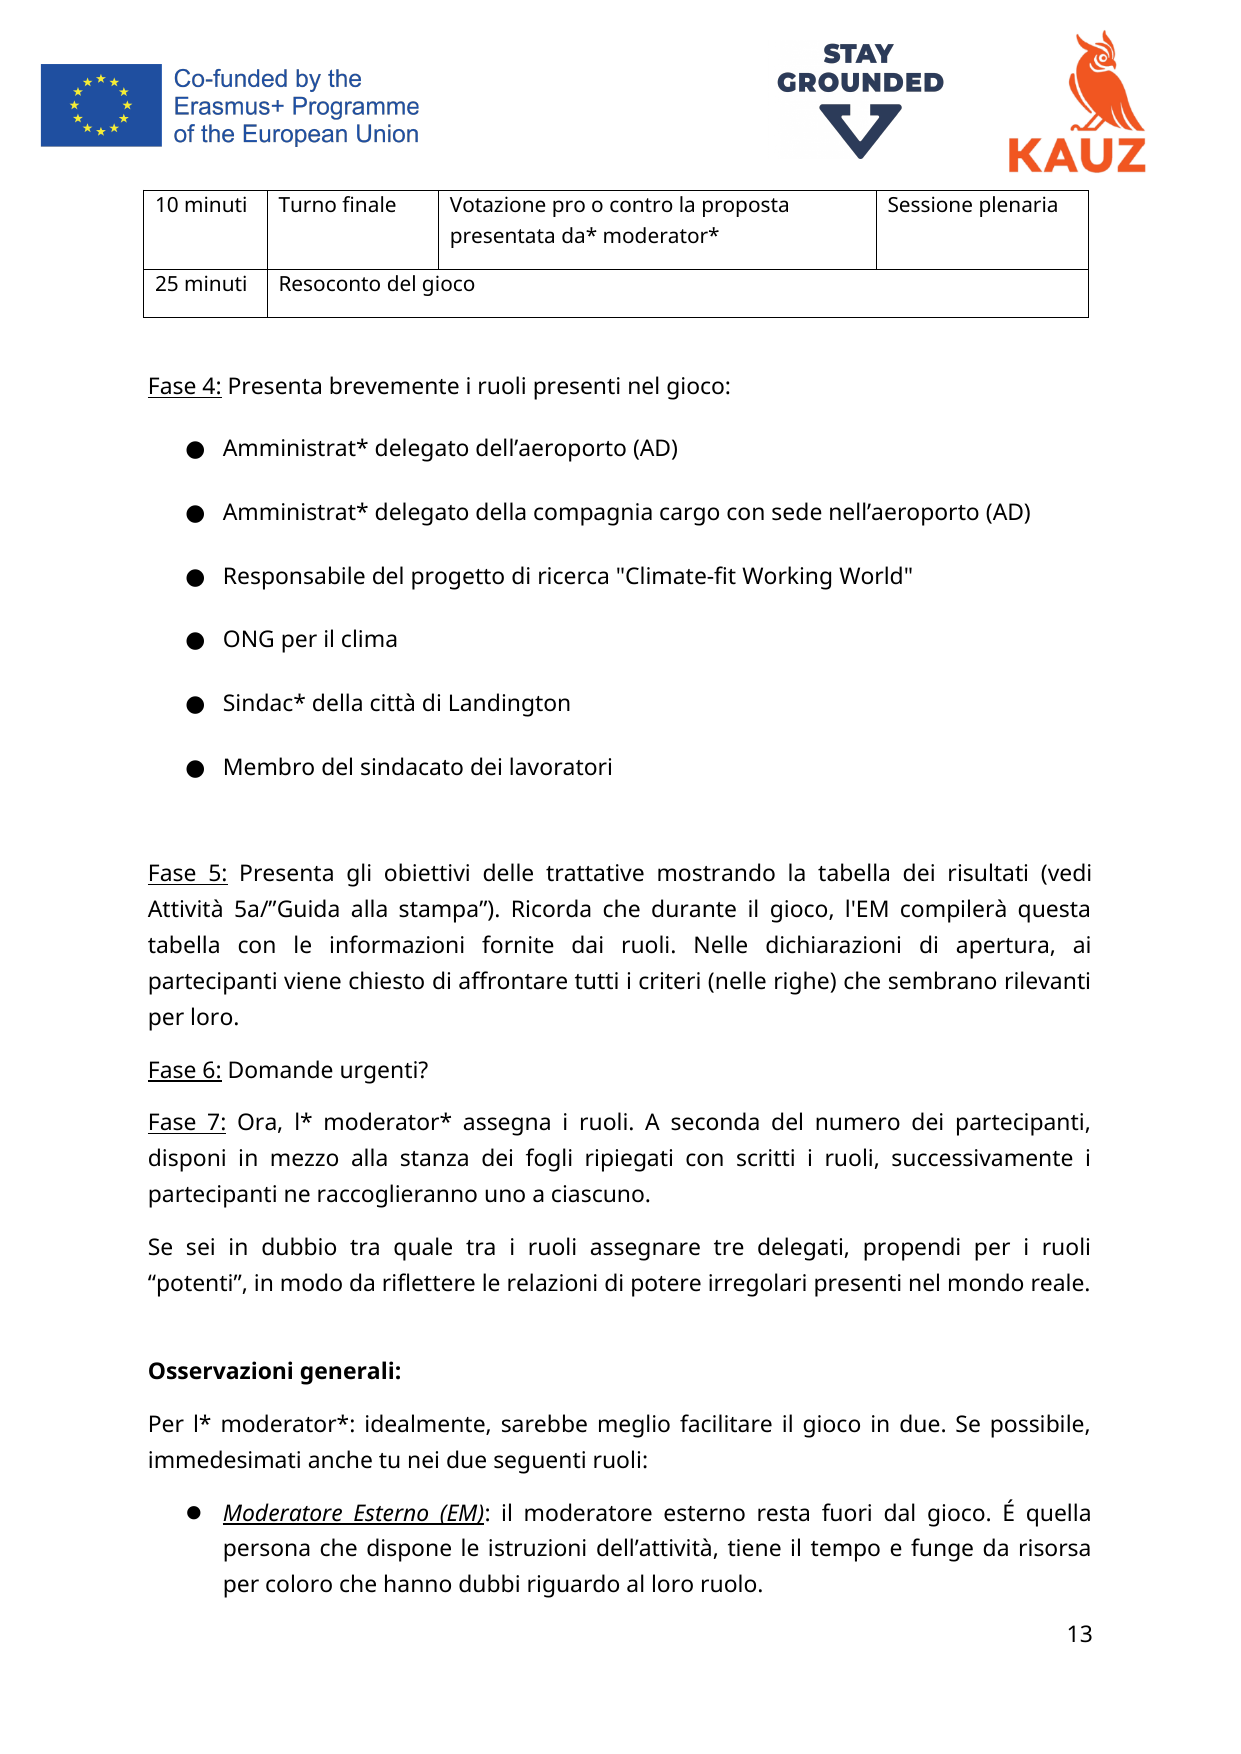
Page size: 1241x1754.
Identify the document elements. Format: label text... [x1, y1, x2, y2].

text Fase 7: Ora, l* moderator* assegna i ruoli. A seconda del numero dei partecipanti, disponi in mezzo alla stanza dei fogli ripiegati con scritti i ruoli, successivamente i partecipanti ne raccoglieranno uno a ciascuno. [148, 1106, 1093, 1209]
picture [40, 64, 419, 147]
text Fase 5: Presenta gli obiettivi delle trattative mostrando la tabella dei risultati (vedi Attività 5a/”Guida alla stampa”). Ricorda che durante il gioco, l'EM compilerà questa tabella con le informazioni fornite dai ruoli. Nelle dichiarazioni di apertura, ai partecipanti viene chiesto di affrontare tutti i criteri (nelle righe) che sembrano rilevanti per loro. [148, 857, 1093, 1032]
table_cell Sessione plenaria [877, 191, 1088, 268]
list Moderatore Esterno (EM): il moderatore esterno resta fuori dal gioco. É quella persona che dispone le istruzioni dell’attività, tiene il tempo e funge da risorsa per coloro che hanno dubbi riguardo al loro ruolo. [185, 1496, 1093, 1599]
table_cell 10 minuti [144, 191, 267, 268]
text Fase 6: Domande urgenti? [148, 1054, 1093, 1085]
list Amministrat* delegato dell’aeroporto (AD) [185, 423, 1093, 470]
list Responsabile del progetto di ricerca "Climate-fit Working World" [185, 550, 1093, 597]
table_cell Votazione pro o contro la proposta presentata da* moderator* [439, 191, 876, 268]
table_cell Turno finale [268, 191, 438, 268]
text Per l* moderator*: idealmente, sarebbe meglio facilitare il gioco in due. Se possibile, immedesimati anche tu nei due seguenti ruoli: [148, 1408, 1093, 1475]
picture [767, 40, 953, 159]
list ONG per il clima [185, 614, 1093, 661]
list Sindac* della città di Landington [185, 677, 1093, 724]
picture [969, 12, 1201, 190]
text Osservazioni generali: [148, 1319, 1093, 1387]
table_cell Resoconto del gioco [268, 270, 1088, 317]
text Fase 4: Presenta brevemente i ruoli presenti nel gioco: [148, 370, 1093, 402]
list Amministrat* delegato della compagnia cargo con sede nell’aeroporto (AD) [185, 487, 1093, 533]
list Membro del sindacato dei lavoratori [185, 741, 1093, 788]
text Se sei in dubbio tra quale tra i ruoli assegnare tre delegati, propendi per i ruoli “potenti”, in modo da riflettere le relazioni di potere irregolari presenti nel mondo reale. [148, 1231, 1093, 1298]
table_cell 25 minuti [144, 270, 267, 317]
